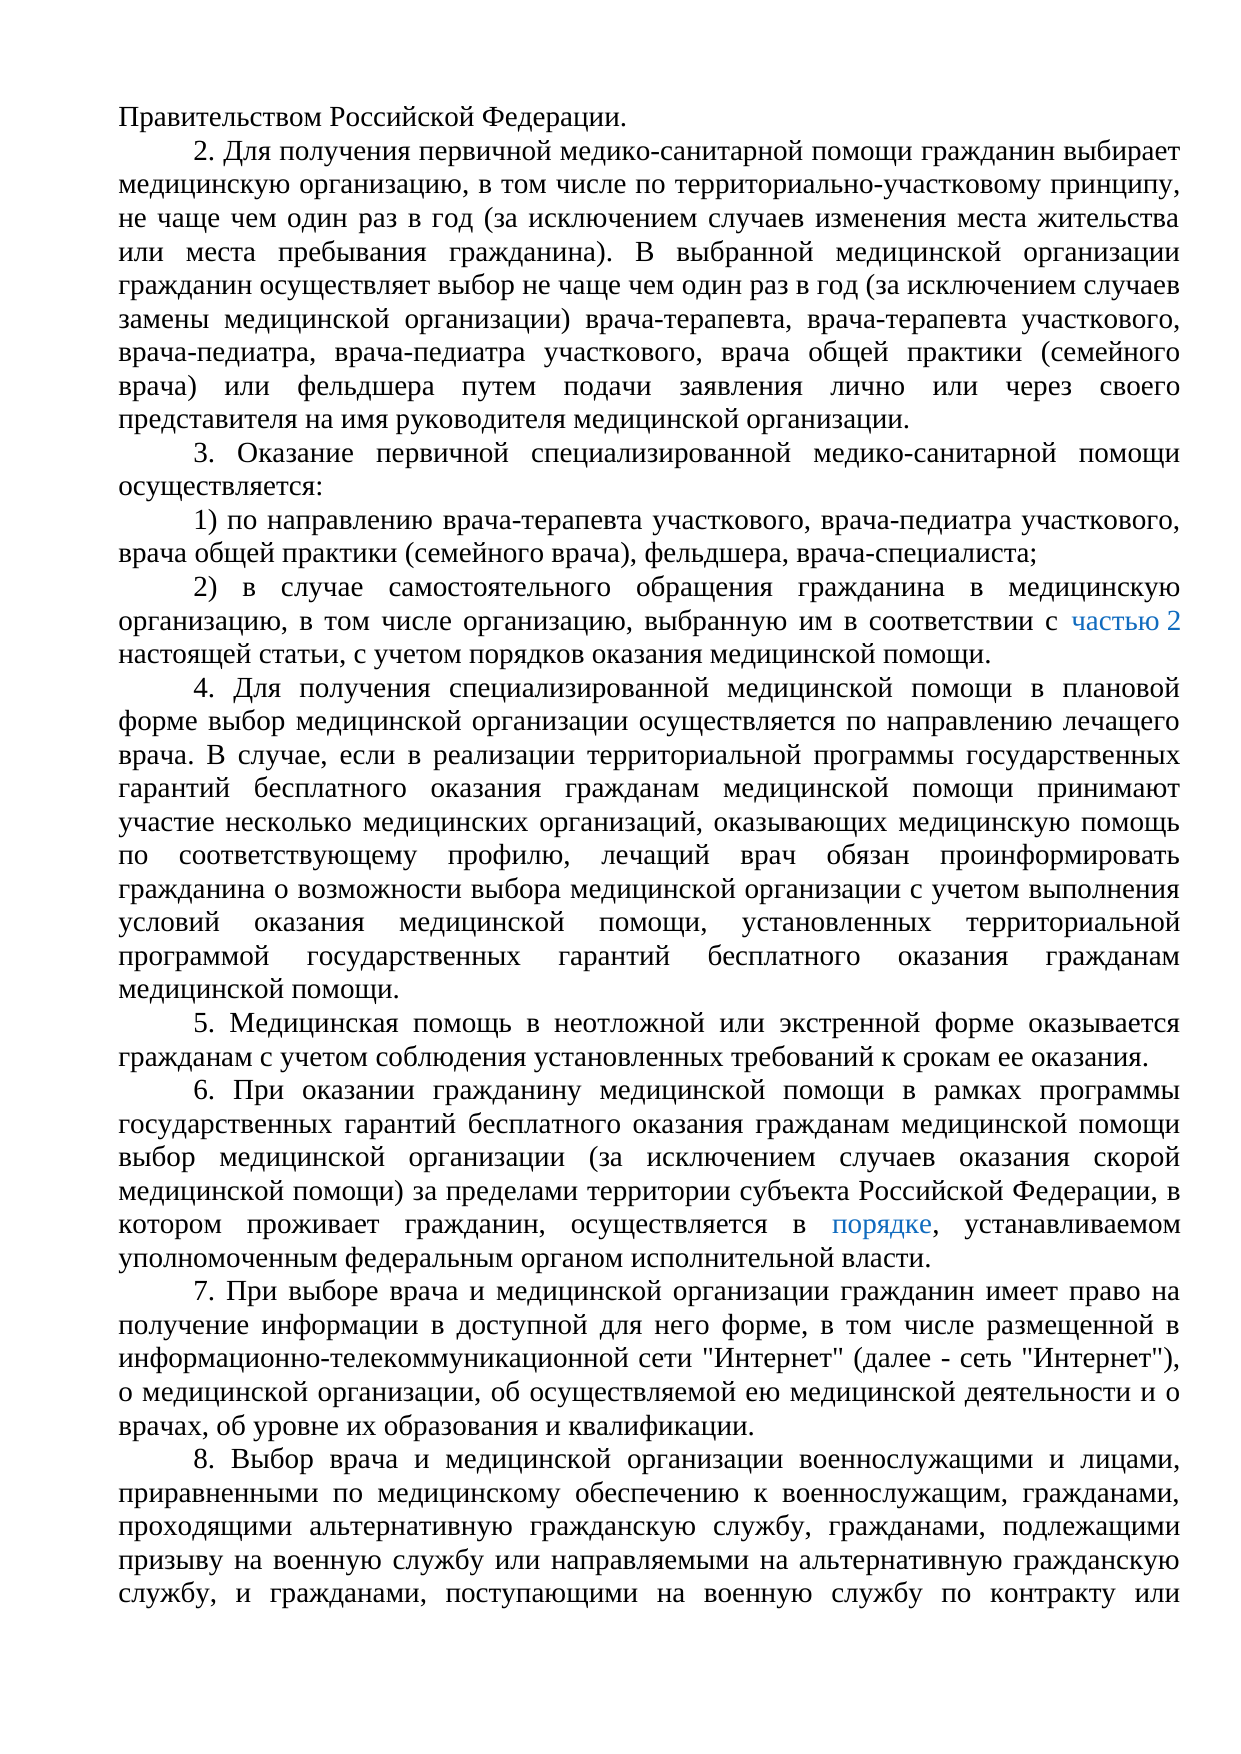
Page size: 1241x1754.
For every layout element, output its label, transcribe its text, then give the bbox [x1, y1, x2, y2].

text 2) в случае самостоятельного обращения гражданина в медицинскую организацию, в том числе организацию, выбранную им в соответствии с частью 2 настоящей статьи, с учетом порядков оказания медицинской помощи. [118, 569, 1181, 670]
text 2. Для получения первичной медико-санитарной помощи гражданин выбирает медицинскую организацию, в том числе по территориально-участковому принципу, не чаще чем один раз в год (за исключением случаев изменения места жительства или места пребывания гражданина). В выбранной медицинской организации гражданин осуществляет выбор не чаще чем один раз в год (за исключением случаев замены медицинской организации) врача-терапевта, врача-терапевта участкового, врача-педиатра, врача-педиатра участкового, врача общей практики (семейного врача) или фельдшера путем подачи заявления лично или через своего представителя на имя руководителя медицинской организации. [118, 133, 1181, 435]
text 6. При оказании гражданину медицинской помощи в рамках программы государственных гарантий бесплатного оказания гражданам медицинской помощи выбор медицинской организации (за исключением случаев оказания скорой медицинской помощи) за пределами территории субъекта Российской Федерации, в котором проживает гражданин, осуществляется в порядке, устанавливаемом уполномоченным федеральным органом исполнительной власти. [118, 1072, 1181, 1273]
text 3. Оказание первичной специализированной медико-санитарной помощи осуществляется: [118, 435, 1181, 502]
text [118, 99, 1181, 133]
text 5. Медицинская помощь в неотложной или экстренной форме оказывается гражданам с учетом соблюдения установленных требований к срокам ее оказания. [118, 1005, 1181, 1072]
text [118, 1441, 1181, 1609]
text 1) по направлению врача-терапевта участкового, врача-педиатра участкового, врача общей практики (семейного врача), фельдшера, врача-специалиста; [118, 502, 1181, 569]
text 7. При выборе врача и медицинской организации гражданин имеет право на получение информации в доступной для него форме, в том числе размещенной в информационно-телекоммуникационной сети "Интернет" (далее - сеть "Интернет"), о медицинской организации, об осуществляемой ею медицинской деятельности и о врачах, об уровне их образования и квалификации. [118, 1273, 1181, 1441]
text 4. Для получения специализированной медицинской помощи в плановой форме выбор медицинской организации осуществляется по направлению лечащего врача. В случае, если в реализации территориальной программы государственных гарантий бесплатного оказания гражданам медицинской помощи принимают участие несколько медицинских организаций, оказывающих медицинскую помощь по соответствующему профилю, лечащий врач обязан проинформировать гражданина о возможности выбора медицинской организации с учетом выполнения условий оказания медицинской помощи, установленных территориальной программой государственных гарантий бесплатного оказания гражданам медицинской помощи. [118, 670, 1181, 1005]
